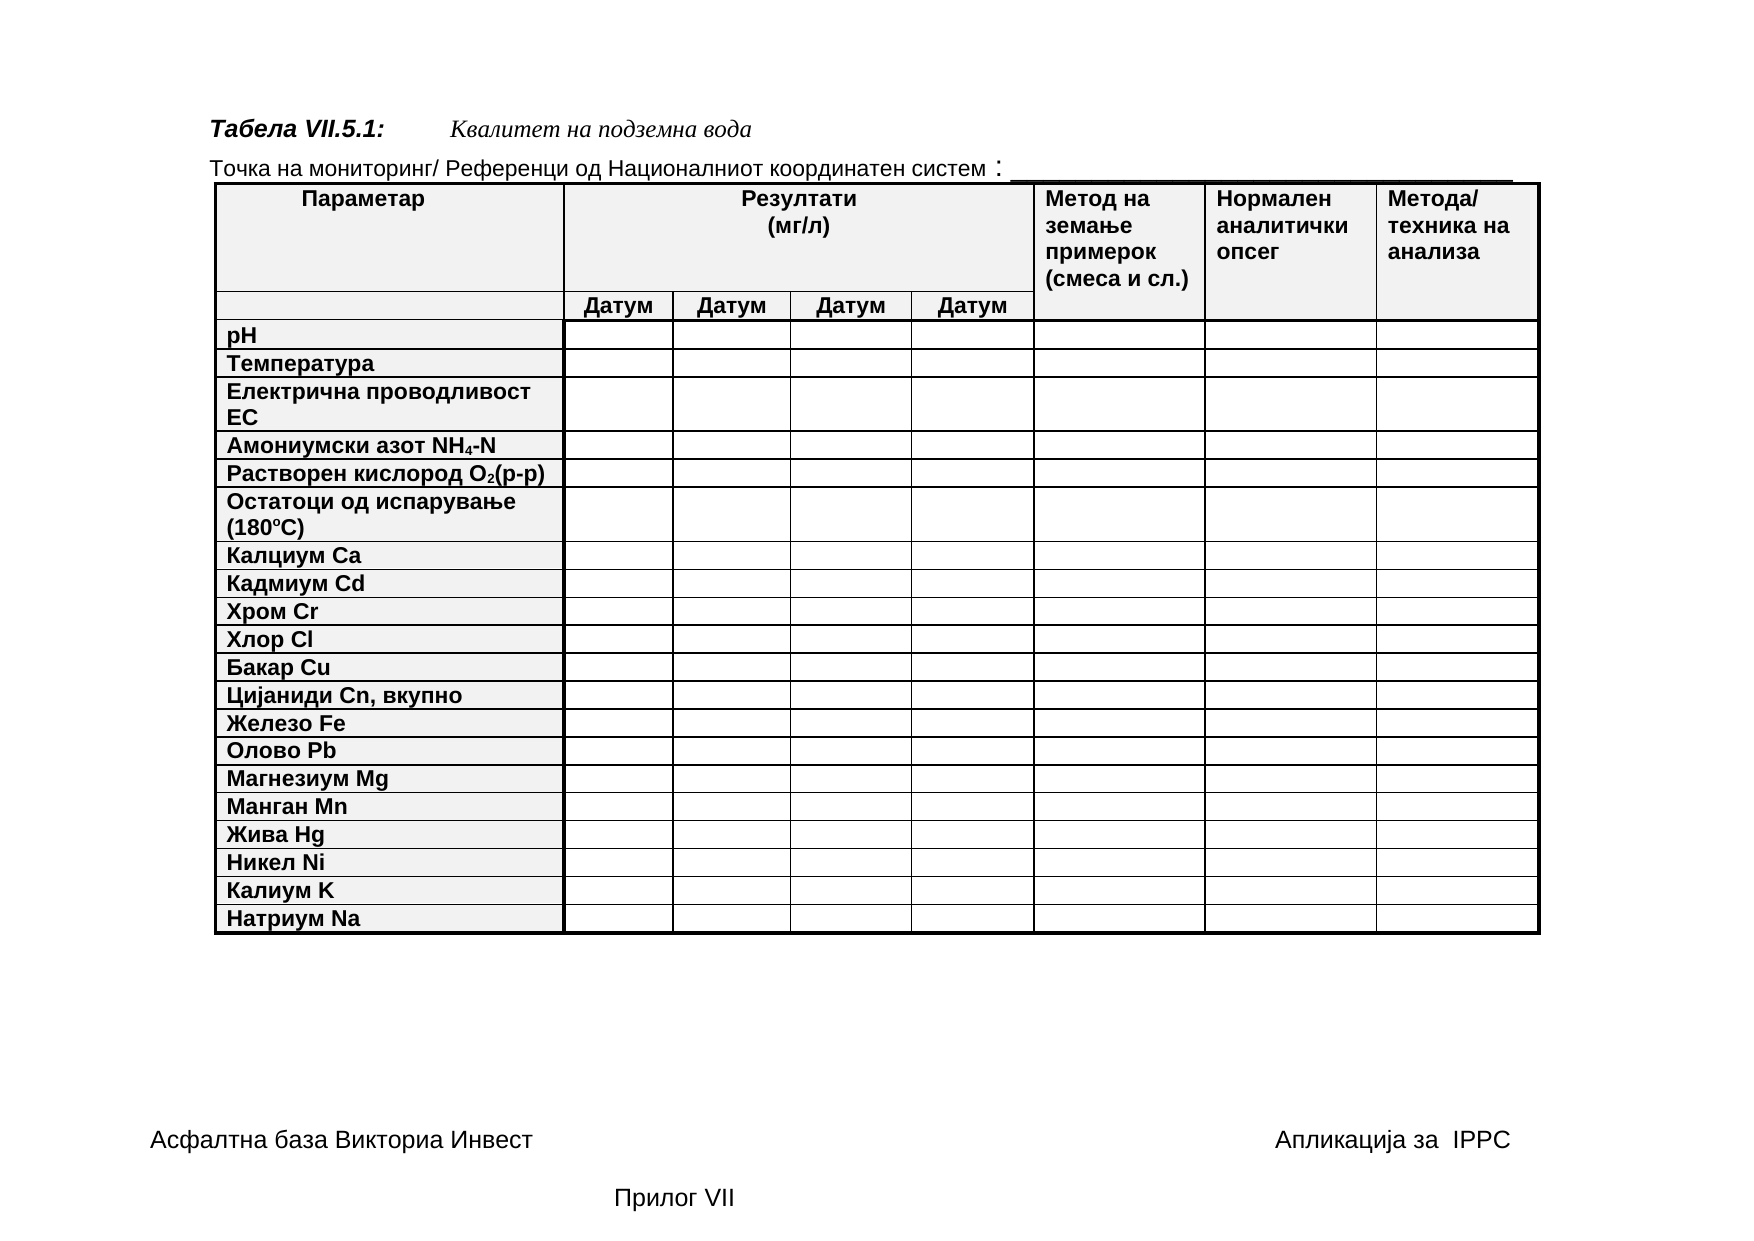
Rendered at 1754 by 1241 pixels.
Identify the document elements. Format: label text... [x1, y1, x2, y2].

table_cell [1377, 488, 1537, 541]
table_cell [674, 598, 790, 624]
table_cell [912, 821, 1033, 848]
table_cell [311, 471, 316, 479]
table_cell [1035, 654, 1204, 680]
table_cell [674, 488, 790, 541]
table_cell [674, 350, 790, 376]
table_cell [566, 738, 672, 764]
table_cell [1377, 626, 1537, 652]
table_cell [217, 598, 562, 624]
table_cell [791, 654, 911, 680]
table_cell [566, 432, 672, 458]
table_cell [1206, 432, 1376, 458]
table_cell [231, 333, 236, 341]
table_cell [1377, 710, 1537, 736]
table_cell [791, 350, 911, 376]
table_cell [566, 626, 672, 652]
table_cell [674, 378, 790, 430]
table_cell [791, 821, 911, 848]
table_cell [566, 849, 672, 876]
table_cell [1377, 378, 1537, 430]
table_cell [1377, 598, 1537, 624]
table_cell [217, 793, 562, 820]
text Точка на мониторинг/ Референци од Националниот координатен систем : _______________________________ [209, 149, 1604, 182]
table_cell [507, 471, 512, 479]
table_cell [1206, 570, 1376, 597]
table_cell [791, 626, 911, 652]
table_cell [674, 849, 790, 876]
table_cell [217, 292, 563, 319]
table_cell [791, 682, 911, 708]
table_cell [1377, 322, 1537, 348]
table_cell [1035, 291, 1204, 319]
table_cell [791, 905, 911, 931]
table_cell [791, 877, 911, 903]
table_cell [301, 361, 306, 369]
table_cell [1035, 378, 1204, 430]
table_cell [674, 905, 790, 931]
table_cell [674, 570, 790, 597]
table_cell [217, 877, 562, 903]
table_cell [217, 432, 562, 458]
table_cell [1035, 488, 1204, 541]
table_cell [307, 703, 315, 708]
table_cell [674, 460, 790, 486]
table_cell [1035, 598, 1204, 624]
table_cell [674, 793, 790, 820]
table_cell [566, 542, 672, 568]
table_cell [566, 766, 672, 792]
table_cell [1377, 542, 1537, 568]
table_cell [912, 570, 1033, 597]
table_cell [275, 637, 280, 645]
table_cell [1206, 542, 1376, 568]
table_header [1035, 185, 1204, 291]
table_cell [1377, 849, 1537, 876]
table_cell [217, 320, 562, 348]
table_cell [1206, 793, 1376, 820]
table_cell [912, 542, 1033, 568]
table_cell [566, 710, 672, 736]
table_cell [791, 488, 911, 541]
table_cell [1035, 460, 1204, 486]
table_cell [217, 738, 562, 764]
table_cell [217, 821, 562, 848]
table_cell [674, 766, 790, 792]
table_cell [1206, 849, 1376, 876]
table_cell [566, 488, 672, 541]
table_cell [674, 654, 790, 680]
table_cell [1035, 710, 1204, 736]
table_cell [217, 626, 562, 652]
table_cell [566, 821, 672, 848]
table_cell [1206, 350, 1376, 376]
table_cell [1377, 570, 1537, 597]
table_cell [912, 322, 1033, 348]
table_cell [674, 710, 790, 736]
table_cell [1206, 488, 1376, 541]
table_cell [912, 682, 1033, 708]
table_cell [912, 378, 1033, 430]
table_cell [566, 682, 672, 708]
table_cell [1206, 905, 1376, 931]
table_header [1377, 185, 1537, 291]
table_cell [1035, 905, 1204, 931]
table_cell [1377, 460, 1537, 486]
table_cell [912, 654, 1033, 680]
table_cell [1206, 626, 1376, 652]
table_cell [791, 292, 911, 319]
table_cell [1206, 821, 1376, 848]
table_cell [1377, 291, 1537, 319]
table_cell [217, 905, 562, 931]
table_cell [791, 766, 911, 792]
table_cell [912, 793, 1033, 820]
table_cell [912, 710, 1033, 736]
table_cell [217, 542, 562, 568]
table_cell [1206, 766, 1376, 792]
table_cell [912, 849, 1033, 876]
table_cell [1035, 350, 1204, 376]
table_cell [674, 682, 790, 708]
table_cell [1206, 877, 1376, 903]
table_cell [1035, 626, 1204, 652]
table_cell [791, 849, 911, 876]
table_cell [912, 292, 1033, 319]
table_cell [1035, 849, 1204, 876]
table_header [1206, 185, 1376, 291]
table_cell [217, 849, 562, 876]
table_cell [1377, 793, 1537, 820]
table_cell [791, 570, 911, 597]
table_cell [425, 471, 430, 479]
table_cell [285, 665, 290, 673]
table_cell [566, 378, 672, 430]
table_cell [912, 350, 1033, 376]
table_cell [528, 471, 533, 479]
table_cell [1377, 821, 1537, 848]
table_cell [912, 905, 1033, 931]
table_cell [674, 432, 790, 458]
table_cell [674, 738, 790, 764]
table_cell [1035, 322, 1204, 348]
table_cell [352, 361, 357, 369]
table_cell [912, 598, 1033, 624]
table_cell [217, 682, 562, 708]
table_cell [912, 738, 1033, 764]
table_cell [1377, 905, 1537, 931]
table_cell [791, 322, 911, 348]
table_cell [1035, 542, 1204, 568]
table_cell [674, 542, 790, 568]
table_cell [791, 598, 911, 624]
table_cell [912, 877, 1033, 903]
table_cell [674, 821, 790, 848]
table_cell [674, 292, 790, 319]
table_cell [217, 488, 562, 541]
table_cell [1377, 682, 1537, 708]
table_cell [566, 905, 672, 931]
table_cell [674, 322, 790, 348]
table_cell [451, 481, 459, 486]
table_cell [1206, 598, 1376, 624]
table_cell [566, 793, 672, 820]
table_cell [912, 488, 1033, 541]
subtitle Табела VII.5.1: Квалитет на подземна вода [209, 114, 1604, 142]
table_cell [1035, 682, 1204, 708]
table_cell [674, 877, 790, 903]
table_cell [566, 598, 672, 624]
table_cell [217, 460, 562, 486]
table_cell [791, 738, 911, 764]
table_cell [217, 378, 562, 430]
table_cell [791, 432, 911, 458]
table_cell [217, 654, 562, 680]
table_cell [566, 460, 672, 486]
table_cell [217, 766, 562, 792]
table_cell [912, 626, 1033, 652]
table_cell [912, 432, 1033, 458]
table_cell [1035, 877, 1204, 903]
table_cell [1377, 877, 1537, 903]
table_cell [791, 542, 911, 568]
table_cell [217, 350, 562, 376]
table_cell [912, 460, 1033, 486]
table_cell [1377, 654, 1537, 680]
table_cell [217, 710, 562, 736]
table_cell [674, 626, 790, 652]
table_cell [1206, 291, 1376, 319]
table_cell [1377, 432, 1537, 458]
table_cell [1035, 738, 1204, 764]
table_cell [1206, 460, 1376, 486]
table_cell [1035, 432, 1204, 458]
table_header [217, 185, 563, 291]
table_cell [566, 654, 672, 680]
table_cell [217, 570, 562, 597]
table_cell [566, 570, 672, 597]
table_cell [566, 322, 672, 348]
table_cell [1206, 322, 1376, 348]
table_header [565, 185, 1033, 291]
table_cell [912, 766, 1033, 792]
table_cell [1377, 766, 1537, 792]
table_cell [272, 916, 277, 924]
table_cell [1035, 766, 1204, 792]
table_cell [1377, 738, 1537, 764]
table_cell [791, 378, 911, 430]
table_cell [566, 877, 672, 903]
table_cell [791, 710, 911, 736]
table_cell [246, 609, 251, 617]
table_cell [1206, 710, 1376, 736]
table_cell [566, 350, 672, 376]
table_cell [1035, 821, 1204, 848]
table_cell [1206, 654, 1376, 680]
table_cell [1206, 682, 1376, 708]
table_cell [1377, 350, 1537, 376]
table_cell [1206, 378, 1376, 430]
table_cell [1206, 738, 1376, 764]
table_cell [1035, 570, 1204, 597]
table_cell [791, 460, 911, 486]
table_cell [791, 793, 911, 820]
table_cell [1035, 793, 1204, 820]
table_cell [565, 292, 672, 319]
